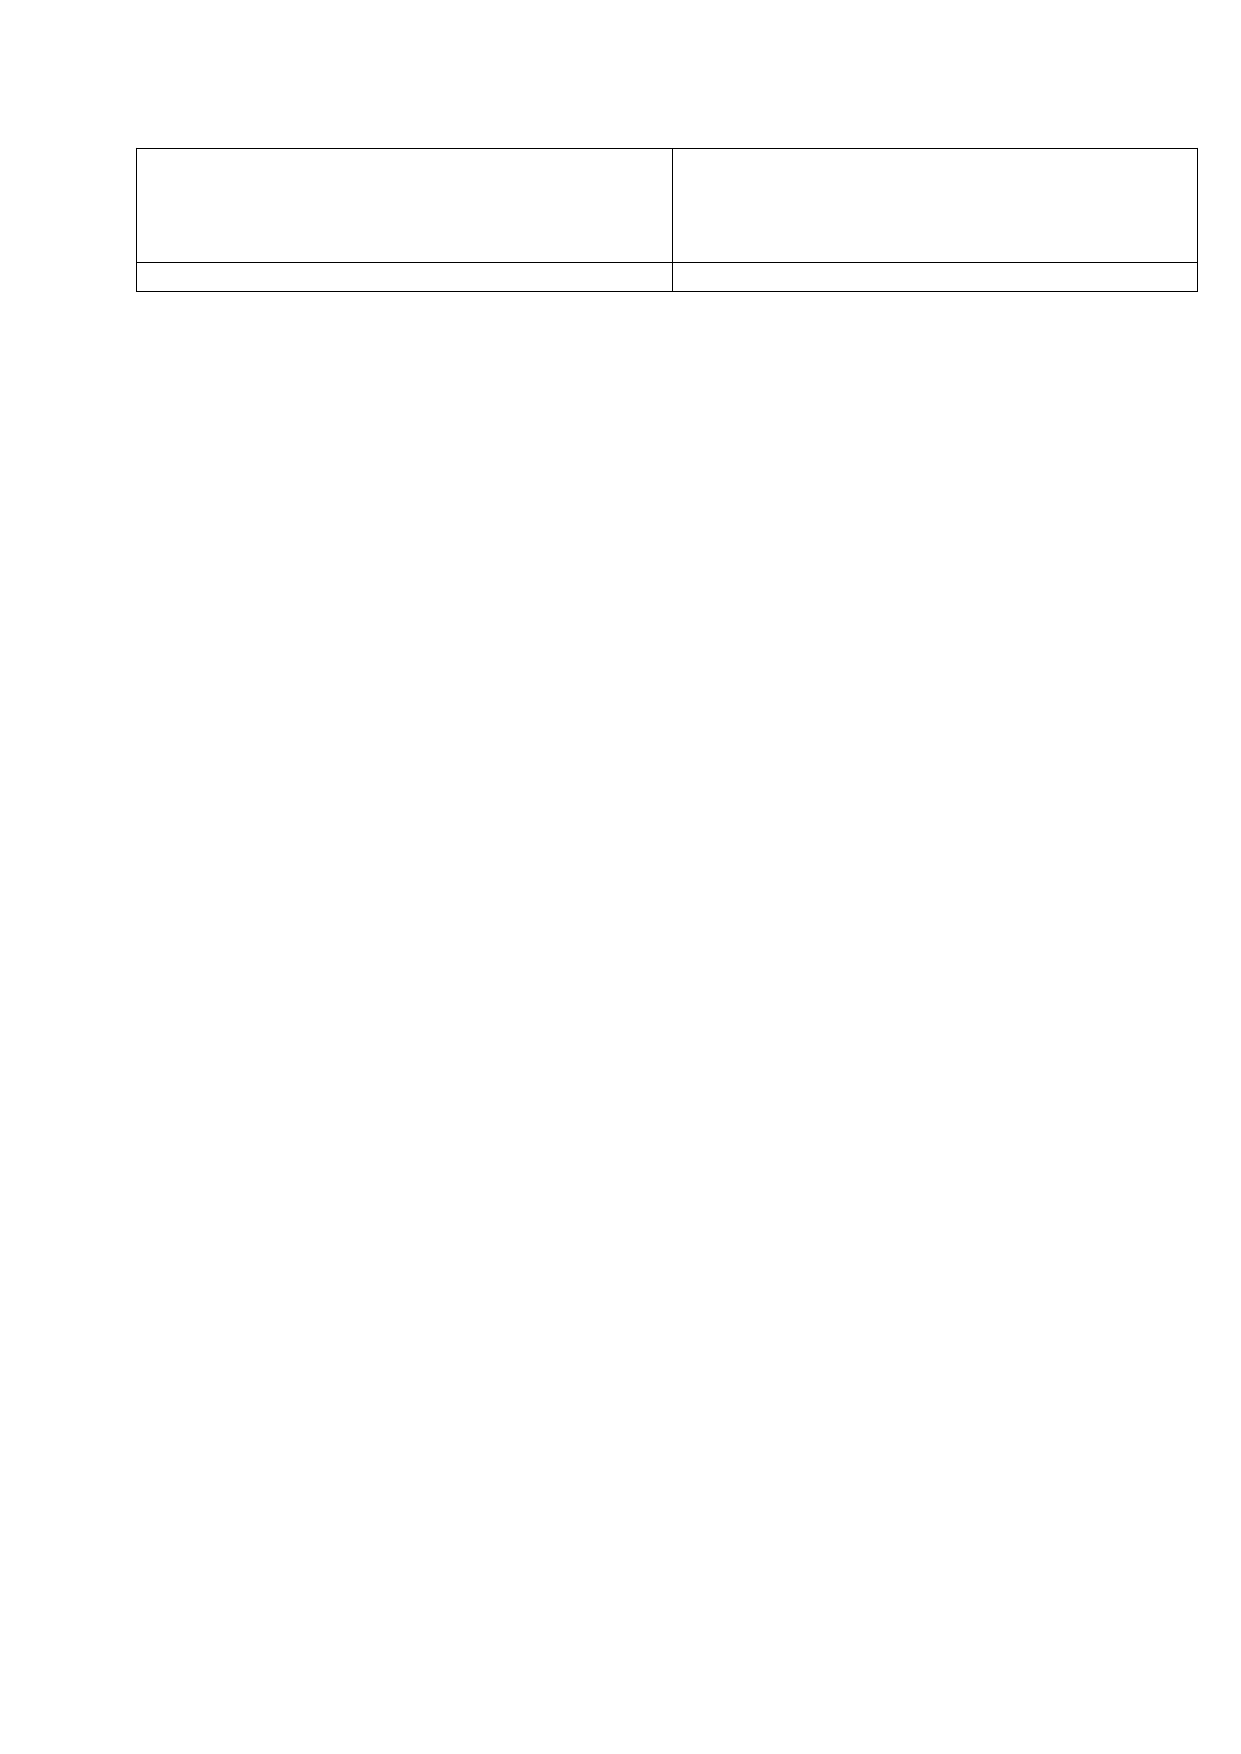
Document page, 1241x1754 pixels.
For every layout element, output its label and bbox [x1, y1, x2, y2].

table_cell [673, 263, 1197, 291]
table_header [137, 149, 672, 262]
table_cell [137, 263, 672, 291]
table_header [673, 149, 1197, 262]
